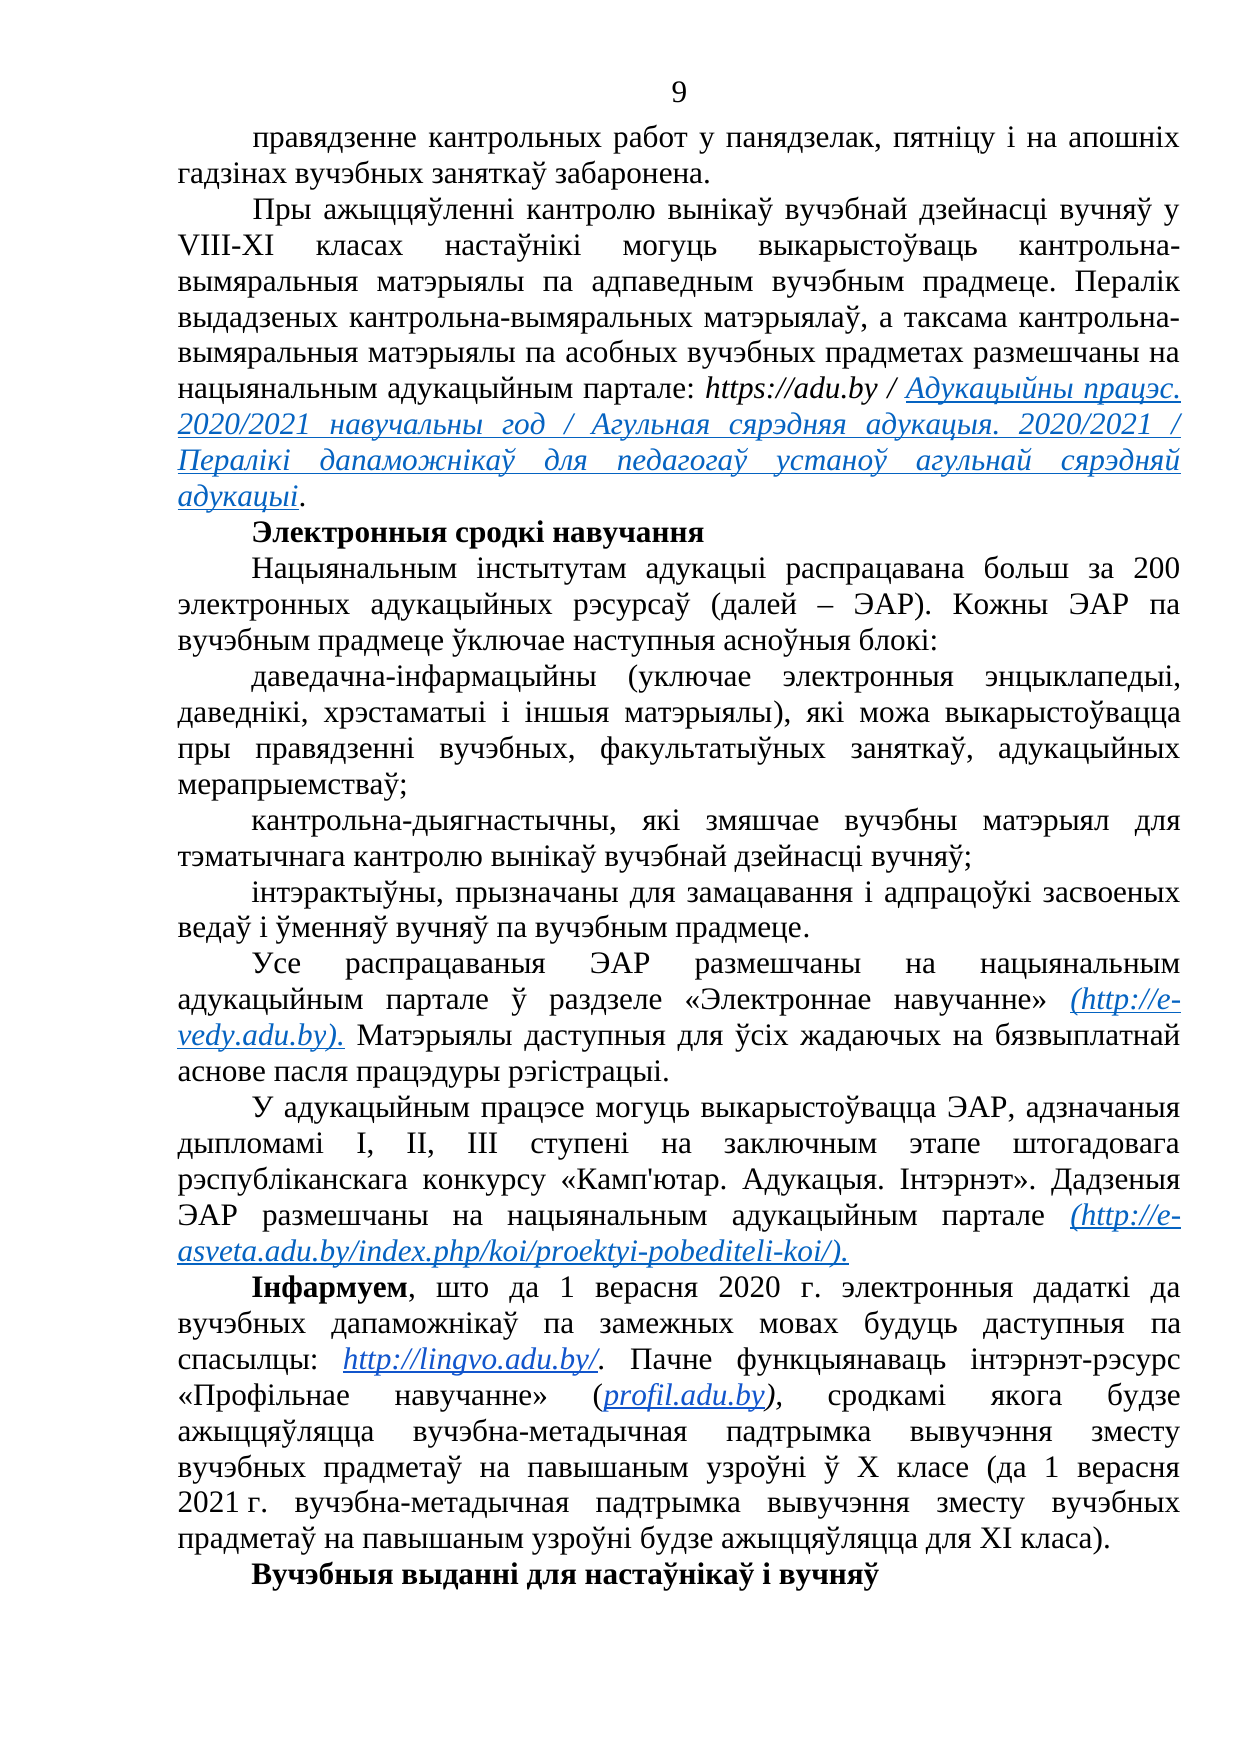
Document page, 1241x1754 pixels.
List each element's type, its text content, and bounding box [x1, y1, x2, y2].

text даведачна-інфармацыйны (уключае электронныя энцыклапедыі, даведнікі, хрэстаматыі і іншыя матэрыялы), які можа выкарыстоўвацца пры правядзенні вучэбных, факультатыўных заняткаў, адукацыйных мерапрыемстваў; [177, 657, 1181, 801]
text Пры ажыццяўленні кантролю вынікаў вучэбнай дзейнасці вучняў у VIII-XI класах настаўнікі могуць выкарыстоўваць кантрольна-вымяральныя матэрыялы па адпаведным вучэбным прадмеце. Пералік выдадзеных кантрольна-вымяральных матэрыялаў, а таксама кантрольна-вымяральныя матэрыялы па асобных вучэбных прадметах размешчаны на нацыянальным адукацыйным партале: https://adu.by / Адукацыйны працэс. 2020/2021 навучальны год / Агульная сярэдняя адукацыя. 2020/2021 / Пералікі дапаможнікаў для педагогаў устаноў агульнай сярэдняй адукацыі. [177, 438, 1181, 473]
text правядзенне кантрольных работ у панядзелак, пятніцу і на апошніх гадзінах вучэбных заняткаў забаронена. [177, 118, 1181, 190]
text Электронныя сродкі навучання [177, 513, 1181, 549]
text Усе распрацаваныя ЭАР размешчаны на нацыянальным адукацыйным партале ў раздзеле «Электроннае навучанне» (http://e-vedy.adu.by). Матэрыялы даступныя для ўсіх жадаючых на бязвыплатнай аснове пасля працэдуры рэгістрацыі. [177, 945, 1181, 1088]
text інтэрактыўны, прызначаны для замацавання і адпрацоўкі засвоеных ведаў і ўменняў вучняў па вучэбным прадмеце. [177, 873, 1181, 945]
text Пры ажыццяўленні кантролю вынікаў вучэбнай дзейнасці вучняў у VIII-XI класах настаўнікі могуць выкарыстоўваць кантрольна-вымяральныя матэрыялы па адпаведным вучэбным прадмеце. Пералік выдадзеных кантрольна-вымяральных матэрыялаў, а таксама кантрольна-вымяральныя матэрыялы па асобных вучэбных прадметах размешчаны на нацыянальным адукацыйным партале: https://adu.by / Адукацыйны працэс. 2020/2021 навучальны год / Агульная сярэдняя адукацыя. 2020/2021 / Пералікі дапаможнікаў для педагогаў устаноў агульнай сярэдняй адукацыі. [177, 474, 1181, 513]
text Інфармуем, што да 1 верасня 2020 г. электронныя дадаткі да вучэбных дапаможнікаў па замежных мовах будуць даступныя па спасылцы: http://lingvo.adu.by/. Пачне функцыянаваць інтэрнэт-рэсурс «Профільнае навучанне» (profil.adu.by), сродкамі якога будзе ажыццяўляцца вучэбна-метадычная падтрымка вывучэння зместу вучэбных прадметаў на павышаным узроўні ў X класе (да 1 верасня 2021 г. вучэбна-метадычная падтрымка вывучэння зместу вучэбных прадметаў на павышаным узроўні будзе ажыццяўляцца для XI класа). [177, 1268, 1181, 1556]
text Пры ажыццяўленні кантролю вынікаў вучэбнай дзейнасці вучняў у VIII-XI класах настаўнікі могуць выкарыстоўваць кантрольна-вымяральныя матэрыялы па адпаведным вучэбным прадмеце. Пералік выдадзеных кантрольна-вымяральных матэрыялаў, а таксама кантрольна-вымяральныя матэрыялы па асобных вучэбных прадметах размешчаны на нацыянальным адукацыйным партале: https://adu.by / Адукацыйны працэс. 2020/2021 навучальны год / Агульная сярэдняя адукацыя. 2020/2021 / Пералікі дапаможнікаў для педагогаў устаноў агульнай сярэдняй адукацыі. [177, 190, 1181, 437]
text кантрольна-дыягнастычны, які змяшчае вучэбны матэрыял для тэматычнага кантролю вынікаў вучэбнай дзейнасці вучняў; [177, 801, 1181, 873]
text Вучэбныя выданні для настаўнікаў і вучняў [177, 1556, 1181, 1592]
text Нацыянальным інстытутам адукацыі распрацавана больш за 200 электронных адукацыйных рэсурсаў (далей – ЭАР). Кожны ЭАР па вучэбным прадмеце ўключае наступныя асноўныя блокі: [177, 549, 1181, 657]
text У адукацыйным працэсе могуць выкарыстоўвацца ЭАР, адзначаныя дыпломамі I, II, III ступені на заключным этапе штогадовага рэспубліканскага конкурсу «Камп'ютар. Адукацыя. Інтэрнэт». Дадзеныя ЭАР размешчаны на нацыянальным адукацыйным партале (http://e-asveta.adu.by/index.php/koi/proektyi-pobediteli-koi/). [177, 1088, 1181, 1268]
